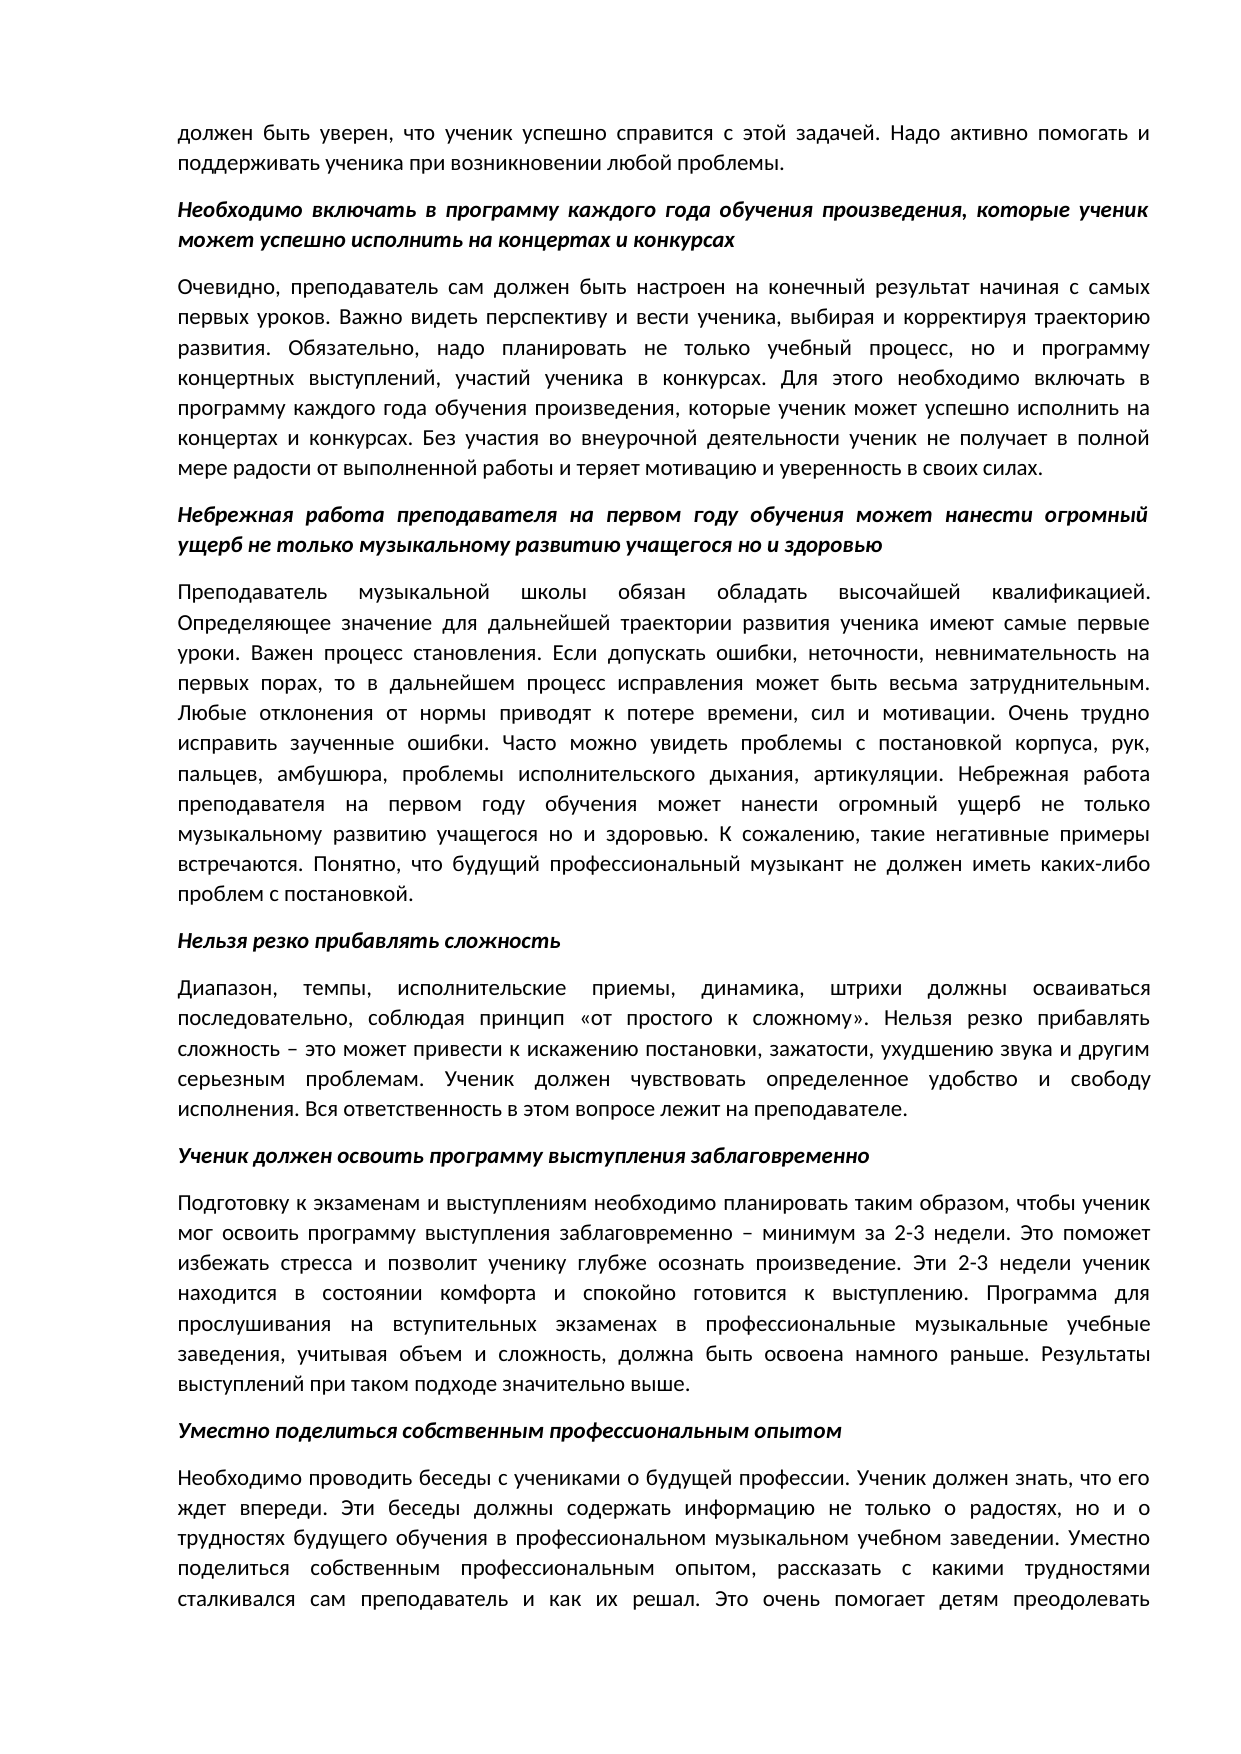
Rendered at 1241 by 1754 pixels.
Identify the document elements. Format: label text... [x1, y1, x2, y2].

text Необходимо включать в программу каждого года обучения произведения, которые ученик может успешно исполнить на концертах и конкурсах [177, 195, 1152, 253]
text Нельзя резко прибавлять сложность [177, 926, 1152, 954]
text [177, 1463, 1152, 1612]
text Очевидно, преподаватель сам должен быть настроен на конечный результат начиная с самых первых уроков. Важно видеть перспективу и вести ученика, выбирая и корректируя траекторию развития. Обязательно, надо планировать не только учебный процесс, но и программу концертных выступлений, участий ученика в конкурсах. Для этого необходимо включать в программу каждого года обучения произведения, которые ученик может успешно исполнить на концертах и конкурсах. Без участия во внеурочной деятельности ученик не получает в полной мере радости от выполненной работы и теряет мотивацию и уверенность в своих силах. [177, 272, 1152, 482]
text Ученик должен освоить программу выступления заблаговременно [177, 1141, 1152, 1169]
text Преподаватель музыкальной школы обязан обладать высочайшей квалификацией. Определяющее значение для дальнейшей траектории развития ученика имеют самые первые уроки. Важен процесс становления. Если допускать ошибки, неточности, невнимательность на первых порах, то в дальнейшем процесс исправления может быть весьма затруднительным. Любые отклонения от нормы приводят к потере времени, сил и мотивации. Очень трудно исправить заученные ошибки. Часто можно увидеть проблемы с постановкой корпуса, рук, пальцев, амбушюра, проблемы исполнительского дыхания, артикуляции. Небрежная работа преподавателя на первом году обучения может нанести огромный ущерб не только музыкальному развитию учащегося но и здоровью. К сожалению, такие негативные примеры встречаются. Понятно, что будущий профессиональный музыкант не должен иметь каких-либо проблем с постановкой. [177, 577, 1152, 908]
text Небрежная работа преподавателя на первом году обучения может нанести огромный ущерб не только музыкальному развитию учащегося но и здоровью [177, 500, 1152, 559]
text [177, 118, 1152, 176]
text Диапазон, темпы, исполнительские приемы, динамика, штрихи должны осваиваться последовательно, соблюдая принцип «от простого к сложному». Нельзя резко прибавлять сложность – это может привести к искажению постановки, зажатости, ухудшению звука и другим серьезным проблемам. Ученик должен чувствовать определенное удобство и свободу исполнения. Вся ответственность в этом вопросе лежит на преподавателе. [177, 973, 1152, 1122]
text Уместно поделиться собственным профессиональным опытом [177, 1416, 1152, 1444]
text Подготовку к экзаменам и выступлениям необходимо планировать таким образом, чтобы ученик мог освоить программу выступления заблаговременно – минимум за 2-3 недели. Это поможет избежать стресса и позволит ученику глубже осознать произведение. Эти 2-3 недели ученик находится в состоянии комфорта и спокойно готовится к выступлению. Программа для прослушивания на вступительных экзаменах в профессиональные музыкальные учебные заведения, учитывая объем и сложность, должна быть освоена намного раньше. Результаты выступлений при таком подходе значительно выше. [177, 1188, 1152, 1397]
